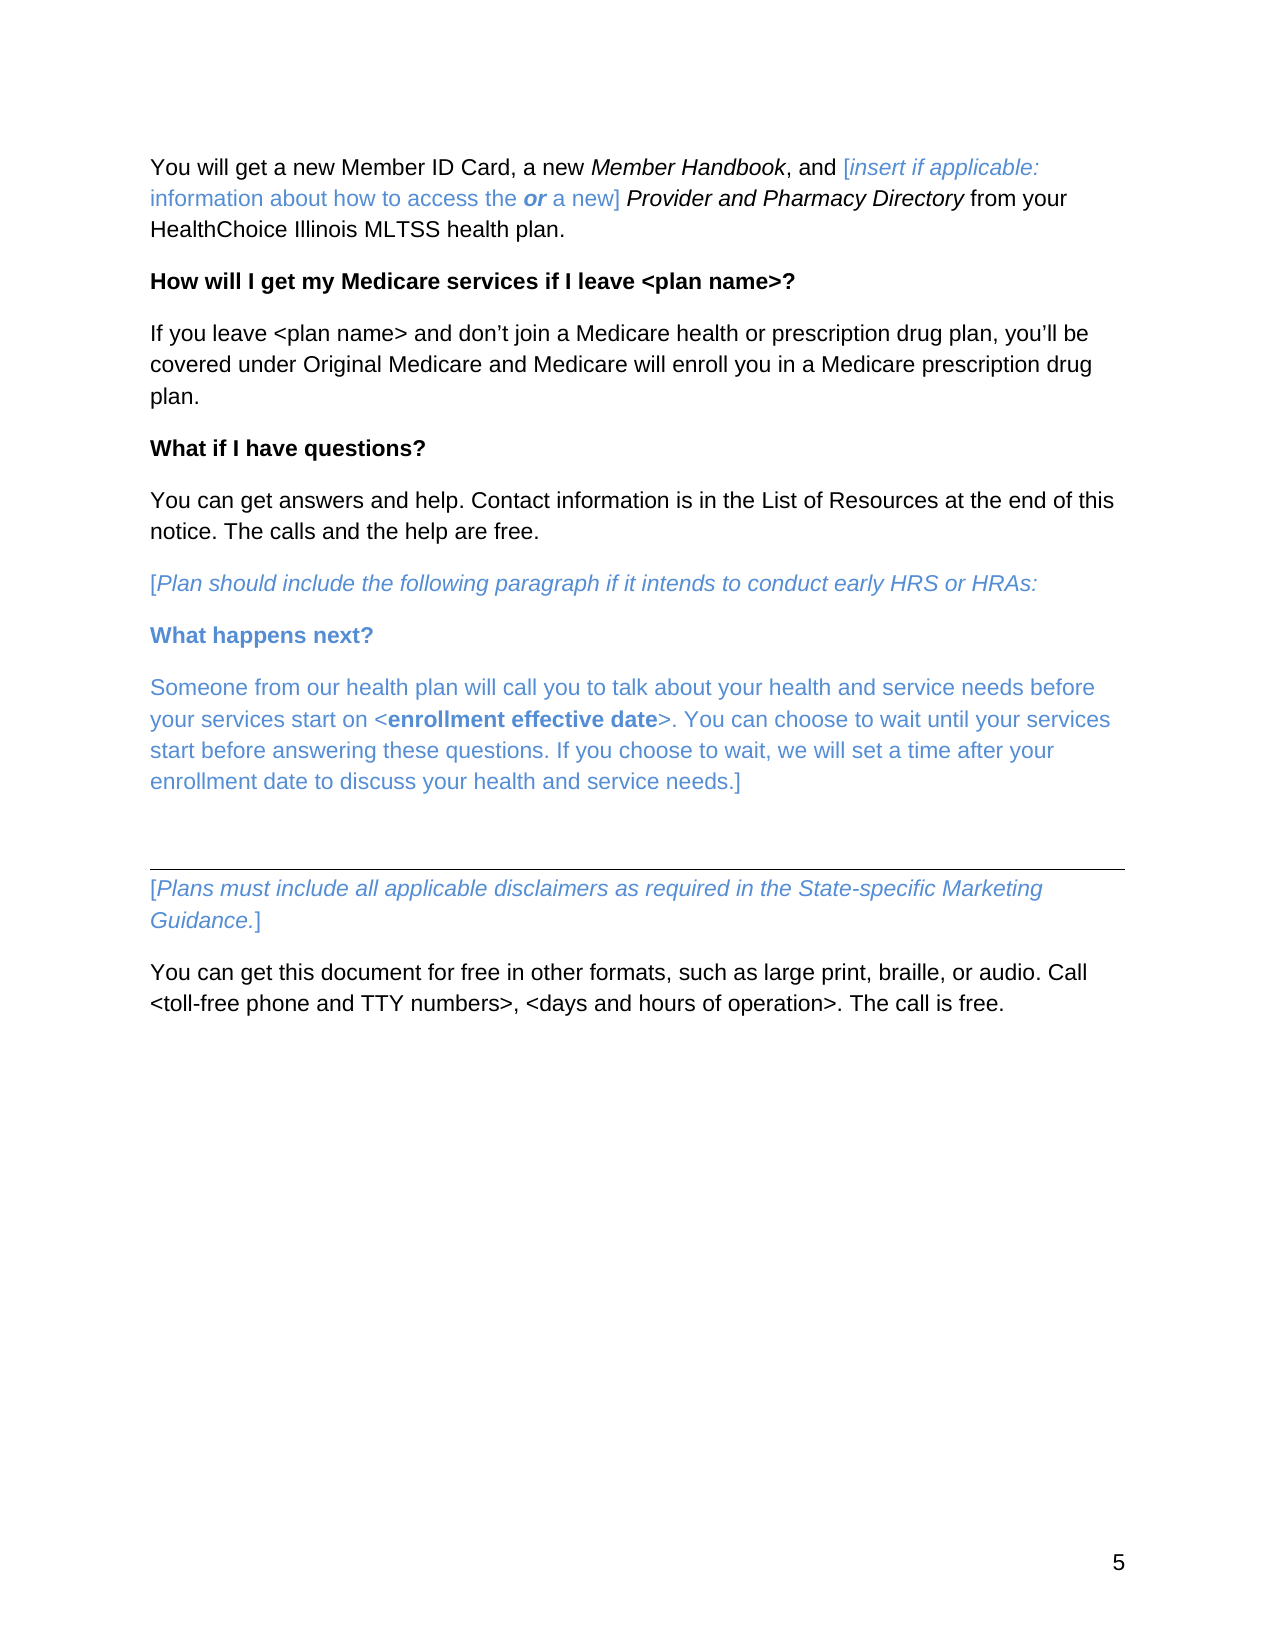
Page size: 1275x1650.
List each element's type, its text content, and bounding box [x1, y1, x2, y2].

list How will I get my Medicare services if I leave <plan name>? [150, 264, 1125, 296]
text What happens next? [150, 619, 1125, 650]
text What if I have questions? [150, 431, 1125, 462]
text You can get this document for free in other formats, such as large print, braille, or audio. Call <toll-free phone and TTY numbers>, <days and hours of operation>. The call is free. [150, 955, 1125, 1018]
text [Plan should include the following paragraph if it intends to conduct early HRS or HRAs: [150, 567, 1125, 598]
text Someone from our health plan will call you to talk about your health and service needs before your services start on <enrollment effective date>. You can choose to wait until your services start before answering these questions. If you choose to wait, we will set a time after your enrollment date to discuss your health and service needs.] [150, 671, 1125, 796]
list You can get answers and help. Contact information is in the List of Resources at the end of this notice. The calls and the help are free. [150, 483, 1125, 546]
text If you leave <plan name> and don’t join a Medicare health or prescription drug plan, you’ll be covered under Original Medicare and Medicare will enroll you in a Medicare prescription drug plan. [150, 317, 1125, 410]
text [Plans must include all applicable disclaimers as required in the State-specific Marketing Guidance.] [150, 870, 1125, 934]
list You will get a new Member ID Card, a new Member Handbook, and [insert if applicable: information about how to access the or a new] Provider and Pharmacy Directory from your HealthChoice Illinois MLTSS health plan. [150, 150, 1125, 244]
